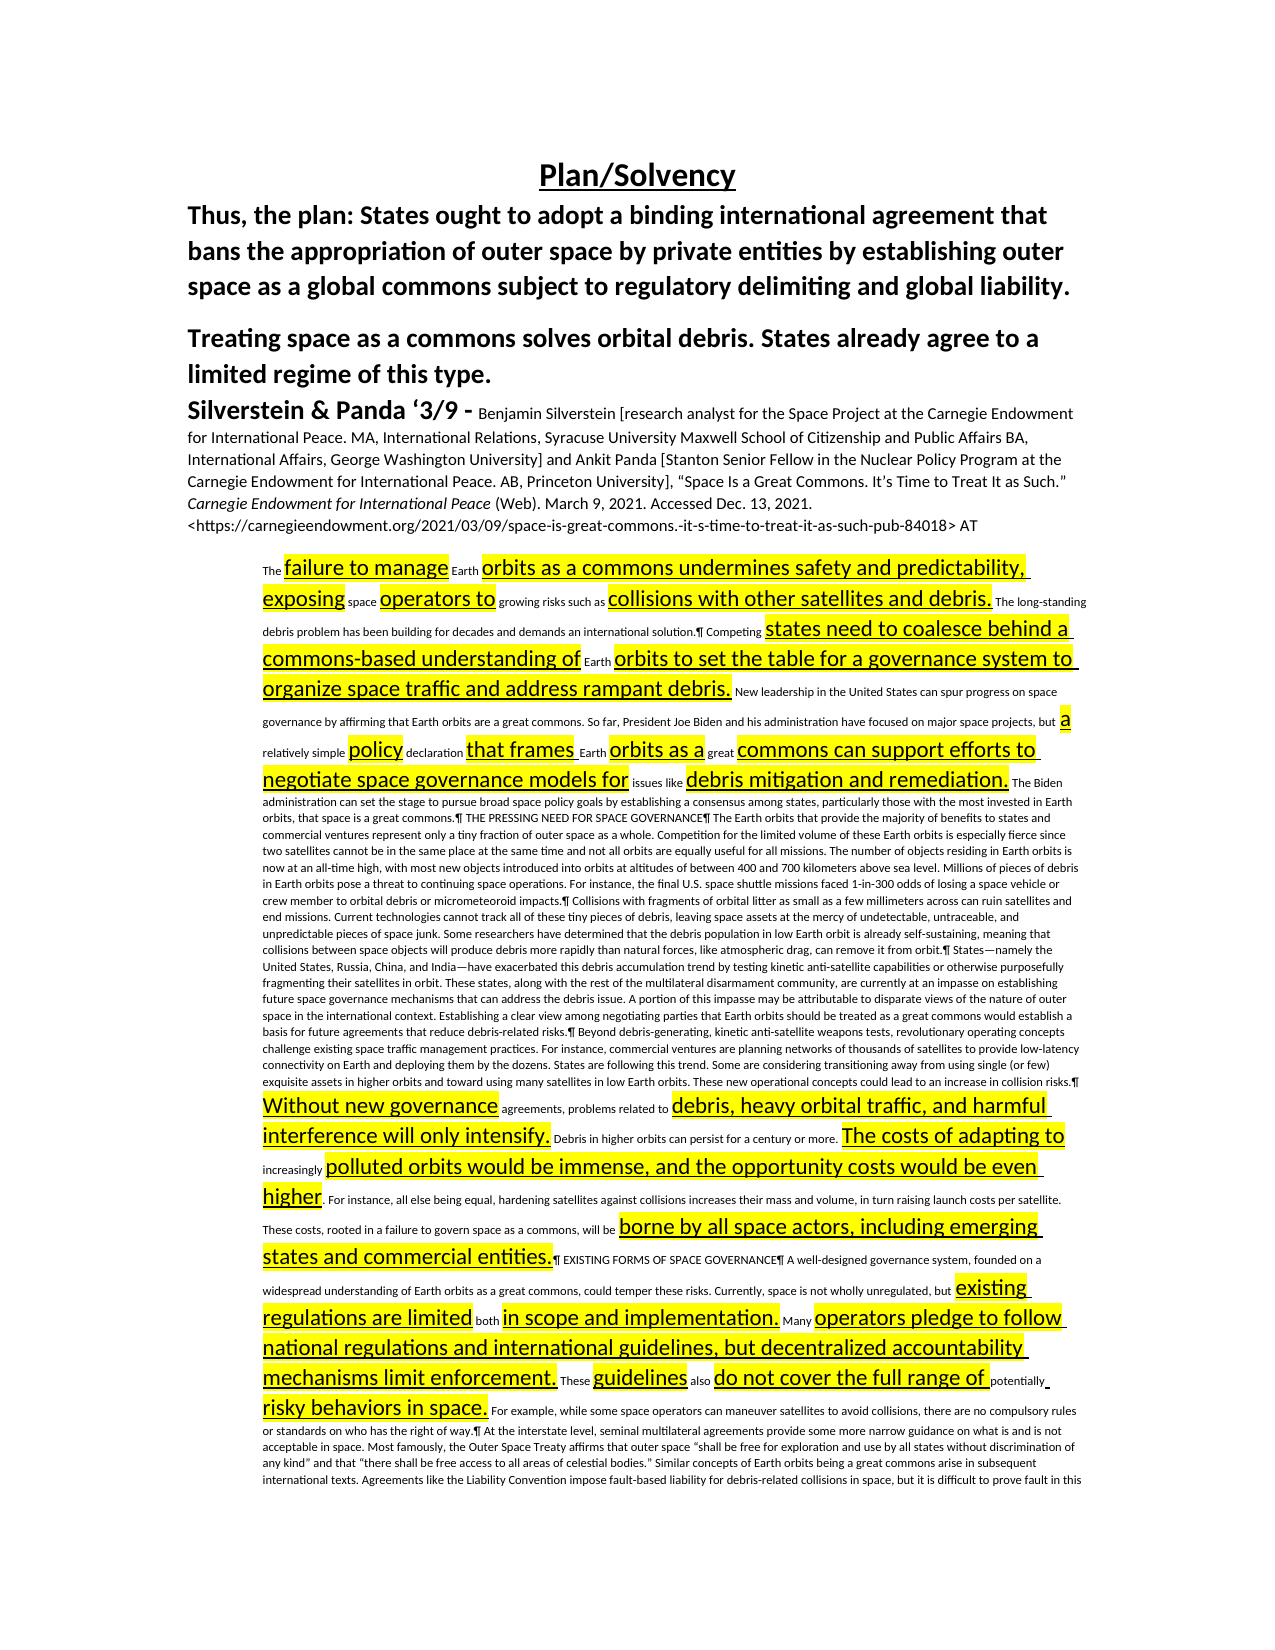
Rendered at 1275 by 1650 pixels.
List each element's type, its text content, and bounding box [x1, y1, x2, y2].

text Thus, the plan: States ought to adopt a binding international agreement that bans the appropriation of outer space by private entities by establishing outer space as a global commons subject to regulatory delimiting and global liability. [187, 198, 1087, 302]
subtitle Treating space as a commons solves orbital debris. States already agree to a limited regime of this type. [187, 322, 1087, 390]
text Silverstein & Panda ‘3/9 - Benjamin Silverstein [research analyst for the Space Project at the Carnegie Endowment for International Peace. MA, International Relations, Syracuse University Maxwell School of Citizenship and Public Affairs BA, International Affairs, George Washington University] and Ankit Panda [Stanton Senior Fellow in the Nuclear Policy Program at the Carnegie Endowment for International Peace. AB, Princeton University], “Space Is a Great Commons. It’s Time to Treat It as Such.” Carnegie Endowment for International Peace (Web). March 9, 2021. Accessed Dec. 13, 2021. <https://carnegieendowment.org/2021/03/09/space-is-great-commons.-it-s-time-to-treat-it-as-such-pub-84018> AT [187, 393, 1087, 535]
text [262, 553, 1087, 1487]
subtitle Plan/Solvency [187, 154, 1087, 195]
